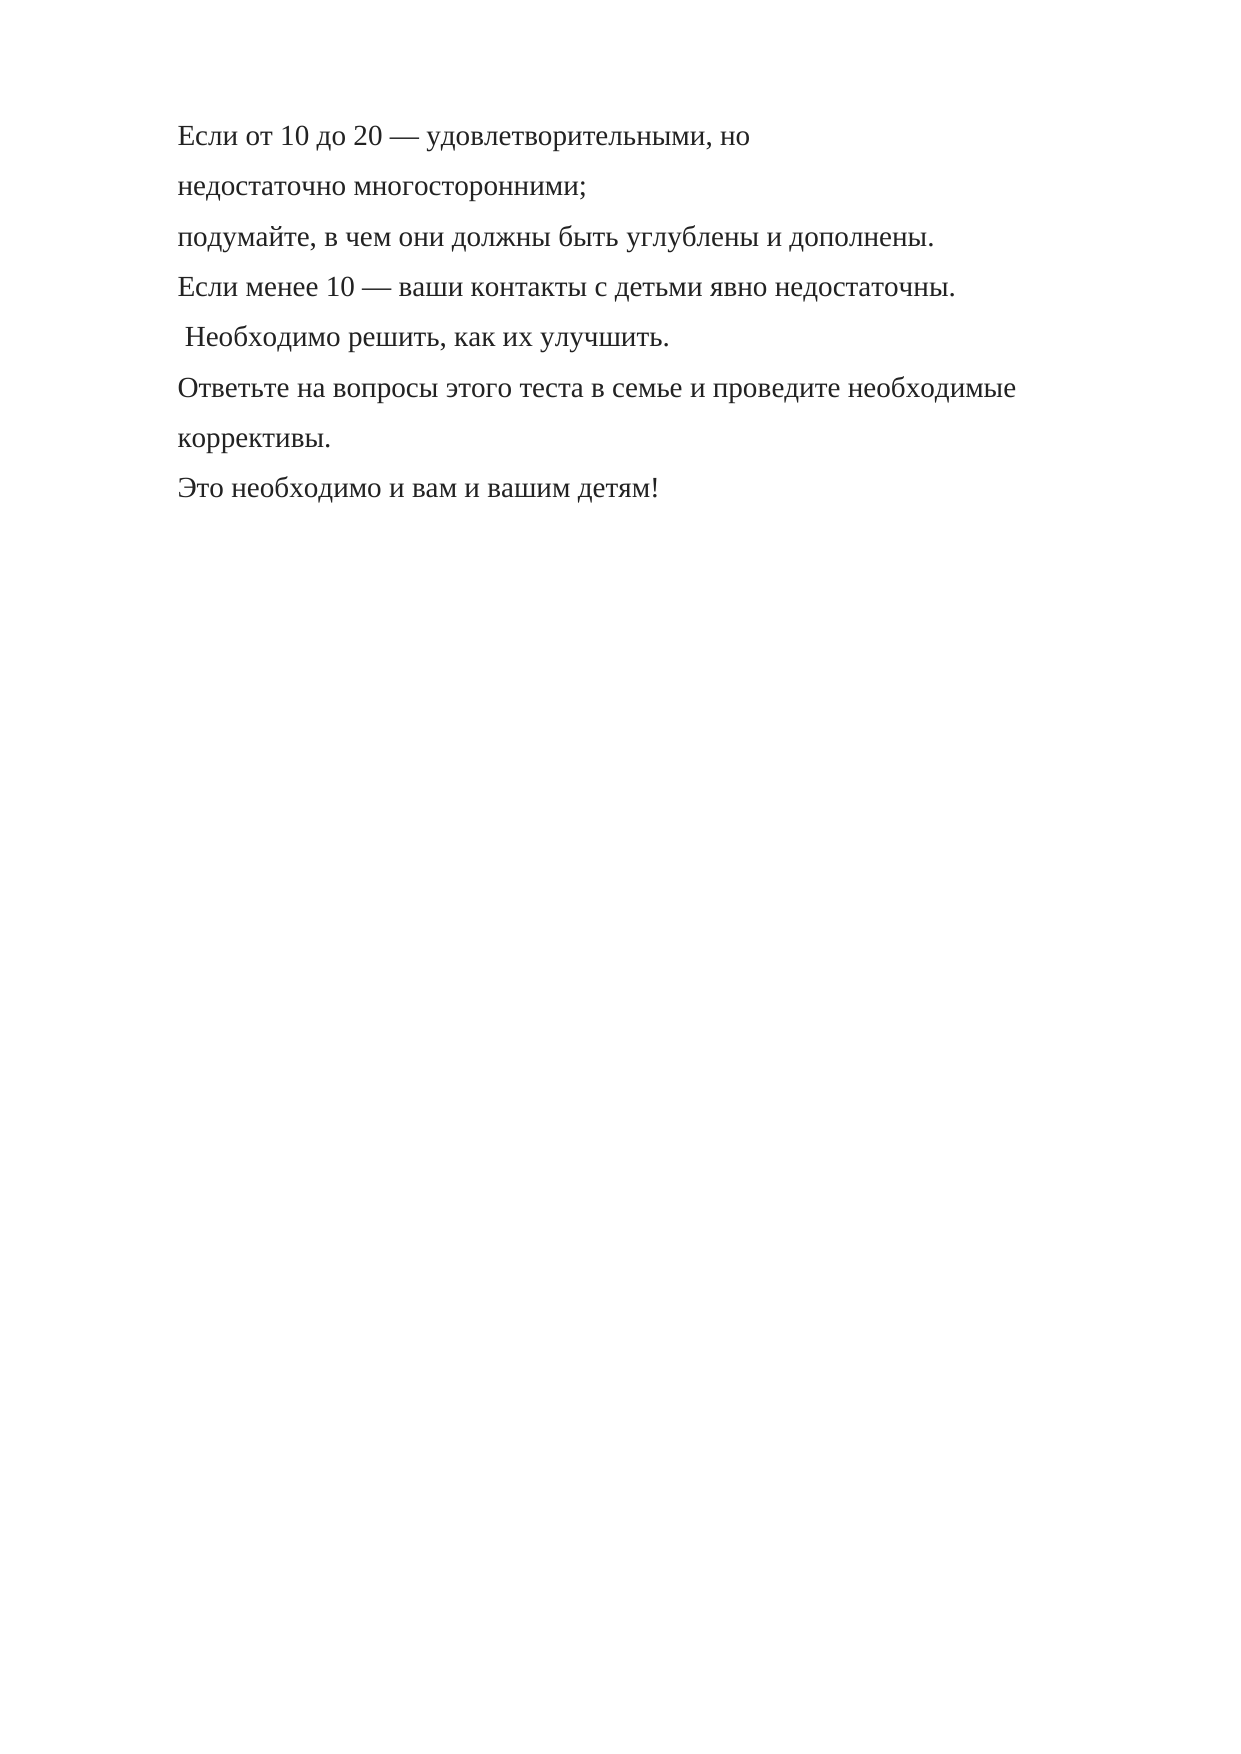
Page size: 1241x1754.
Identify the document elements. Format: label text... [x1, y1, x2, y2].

text Ответьте на вопросы этого теста в семье и проведите необходимые коррективы. Это необходимо и вам и вашим детям! [177, 370, 1152, 504]
text Если от 10 до 20 — удовлетворительными, но недостаточно многосторонними; [177, 118, 1152, 202]
text Необходимо решить, как их улучшить. [177, 319, 1152, 353]
text Если менее 10 — ваши контакты с детьми явно недостаточны. [177, 269, 1152, 303]
text подумайте, в чем они должны быть углублены и дополнены. [177, 219, 1152, 252]
